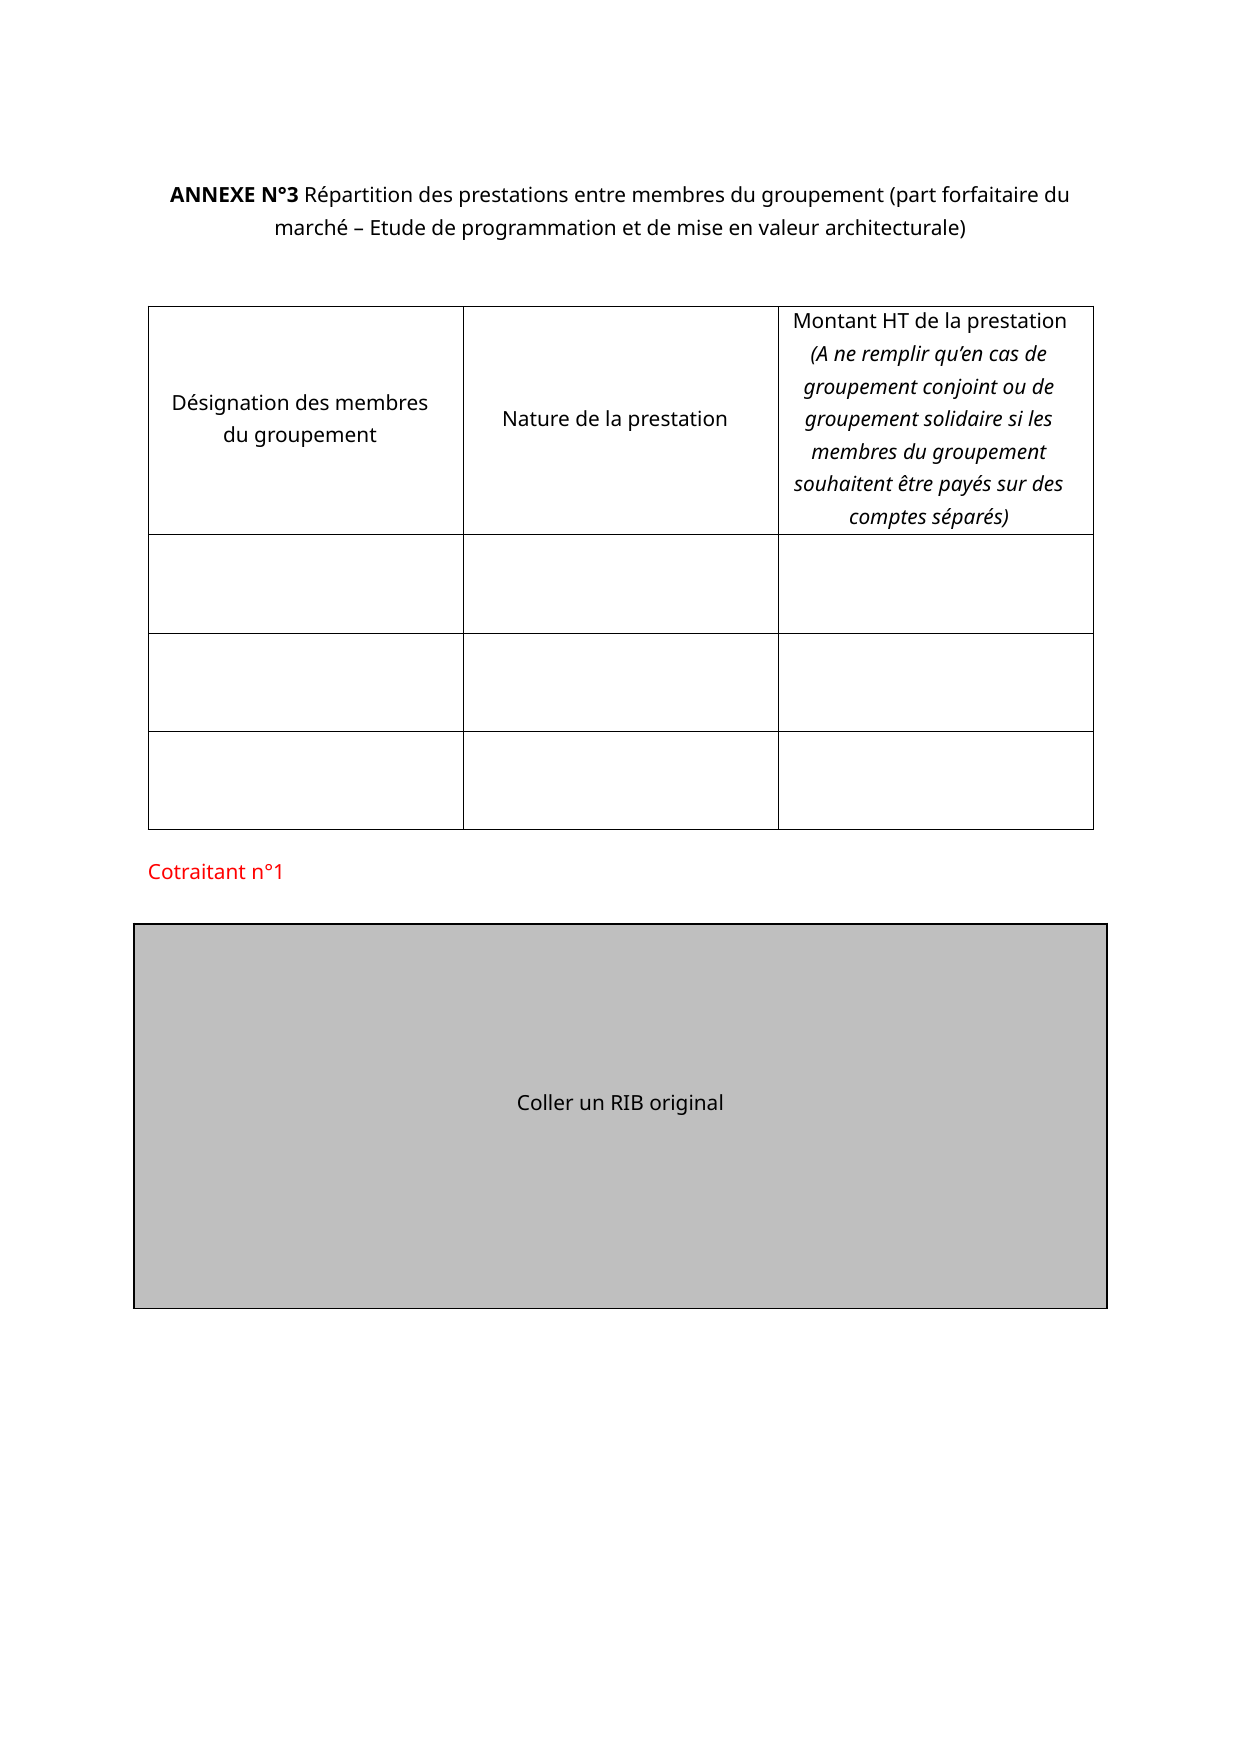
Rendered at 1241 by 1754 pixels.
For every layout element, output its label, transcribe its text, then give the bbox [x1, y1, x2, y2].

table_cell [149, 634, 463, 731]
table_header Désignation des membres du groupement [149, 307, 463, 534]
text ANNEXE N°3 Répartition des prestations entre membres du groupement (part forfaitaire du marché – Etude de programmation et de mise en valeur architecturale) [148, 180, 1093, 241]
table_cell [779, 535, 1093, 632]
table_header Coller un RIB original [135, 925, 1106, 1308]
table_cell [779, 732, 1093, 829]
table_cell [149, 535, 463, 632]
text Cotraitant n°1 [148, 857, 1093, 886]
table_cell [464, 535, 778, 632]
table_cell [149, 732, 463, 829]
table_header Nature de la prestation [464, 307, 778, 534]
table_header Montant HT de la prestation (A ne remplir qu’en cas de groupement conjoint ou de groupement solidaire si les membres du groupement souhaitent être payés sur des comptes séparés) [779, 307, 1093, 534]
table_cell [464, 634, 778, 731]
table_cell [464, 732, 778, 829]
table_cell [779, 634, 1093, 731]
